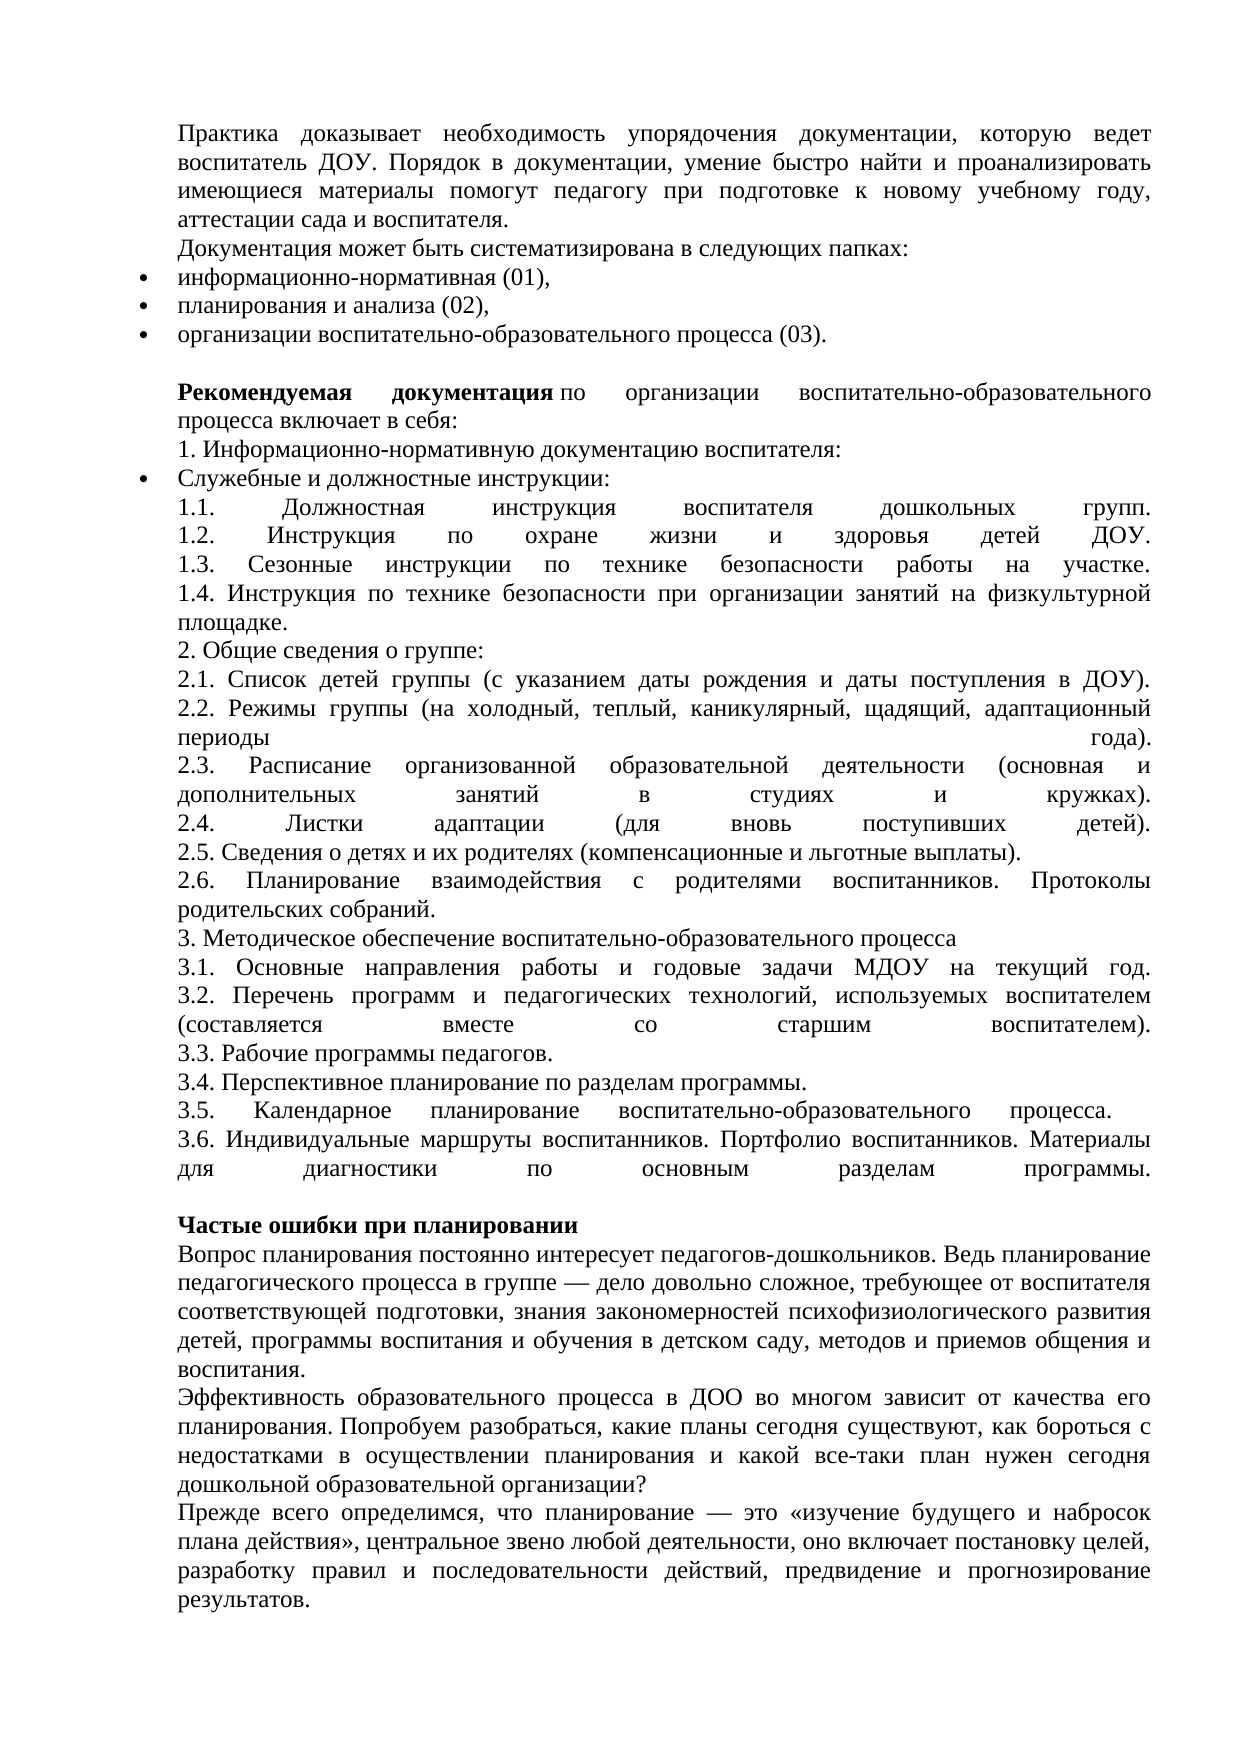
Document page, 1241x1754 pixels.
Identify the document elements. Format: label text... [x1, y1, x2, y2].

text 2. Общие сведения о группе: [177, 636, 1152, 664]
text 2.6. Планирование взаимодействия с родителями воспитанников. Протоколы родительских собраний. [177, 866, 1152, 923]
text 3.1. Основные направления работы и годовые задачи МДОУ на текущий год. 3.2. Перечень программ и педагогических технологий, используемых воспитателем (составляется вместе со старшим воспитателем). 3.3. Рабочие программы педагогов. [177, 952, 1152, 1067]
text Практика доказывает необходимость упорядочения документации, которую ведет воспитатель ДОУ. Порядок в документации, умение быстро найти и проанализировать имеющиеся материалы помогут педагогу при подготовке к новому учебному году, аттестации сада и воспитателя. [177, 118, 1152, 233]
text Документация может быть систематизирована в следующих папках: [177, 233, 1152, 262]
text 3.5. Календарное планирование воспитательно-образовательного процесса. 3.6. Индивидуальные маршруты воспитанников. Портфолио воспитанников. Материалы для диагностики по основным разделам программы. [177, 1096, 1152, 1210]
text Вопрос планирования постоянно интересует педагогов-дошкольников. Ведь планирование педагогического процесса в группе — дело довольно сложное, требующее от воспитателя соответствующей подготовки, знания закономерностей психофизиологического развития детей, программы воспитания и обучения в детском саду, методов и приемов общения и воспитания. [177, 1239, 1152, 1382]
text 3.4. Перспективное планирование по разделам программы. [177, 1067, 1152, 1096]
text Эффективность образовательного процесса в ДОО во многом зависит от качества его планирования. Попробуем разобраться, какие планы сегодня существуют, как бороться с недостатками в осуществлении планирования и какой все-таки план нужен сегодня дошкольной образовательной организации? [177, 1382, 1152, 1497]
text Частые ошибки при планировании [177, 1210, 1152, 1239]
text 2.1. Список детей группы (с указанием даты рождения и даты поступления в ДОУ). 2.2. Режимы группы (на холодный, теплый, каникулярный, щадящий, адаптационный периоды года). 2.3. Расписание организованной образовательной деятельности (основная и дополнительных занятий в студиях и кружках). 2.4. Листки адаптации (для вновь поступивших детей). 2.5. Сведения о детях и их родителях (компенсационные и льготные выплаты). [177, 664, 1152, 866]
text 1. Информационно-нормативную документацию воспитателя: [177, 434, 1152, 463]
text Рекомендуемая документация по организации воспитательно-образовательного процесса включает в себя: [177, 377, 1152, 434]
list организации воспитательно-образовательного процесса (03). [140, 319, 1152, 348]
list Служебные и должностные инструкции: [140, 463, 1152, 492]
text 3. Методическое обеспечение воспитательно-образовательного процесса [177, 923, 1152, 952]
list планирования и анализа (02), [140, 291, 1152, 319]
list информационно-нормативная (01), [140, 262, 1152, 291]
text Прежде всего определимся, что планирование — это «изучение будущего и набросок плана действия», центральное звено любой деятельности, оно включает постановку целей, разработку правил и последовательности действий, предвидение и прогнозирование результатов. [177, 1497, 1152, 1612]
text 1.1. Должностная инструкция воспитателя дошкольных групп. 1.2. Инструкция по охране жизни и здоровья детей ДОУ. 1.3. Сезонные инструкции по технике безопасности работы на участке. 1.4. Инструкция по технике безопасности при организации занятий на физкультурной площадке. [177, 492, 1152, 636]
